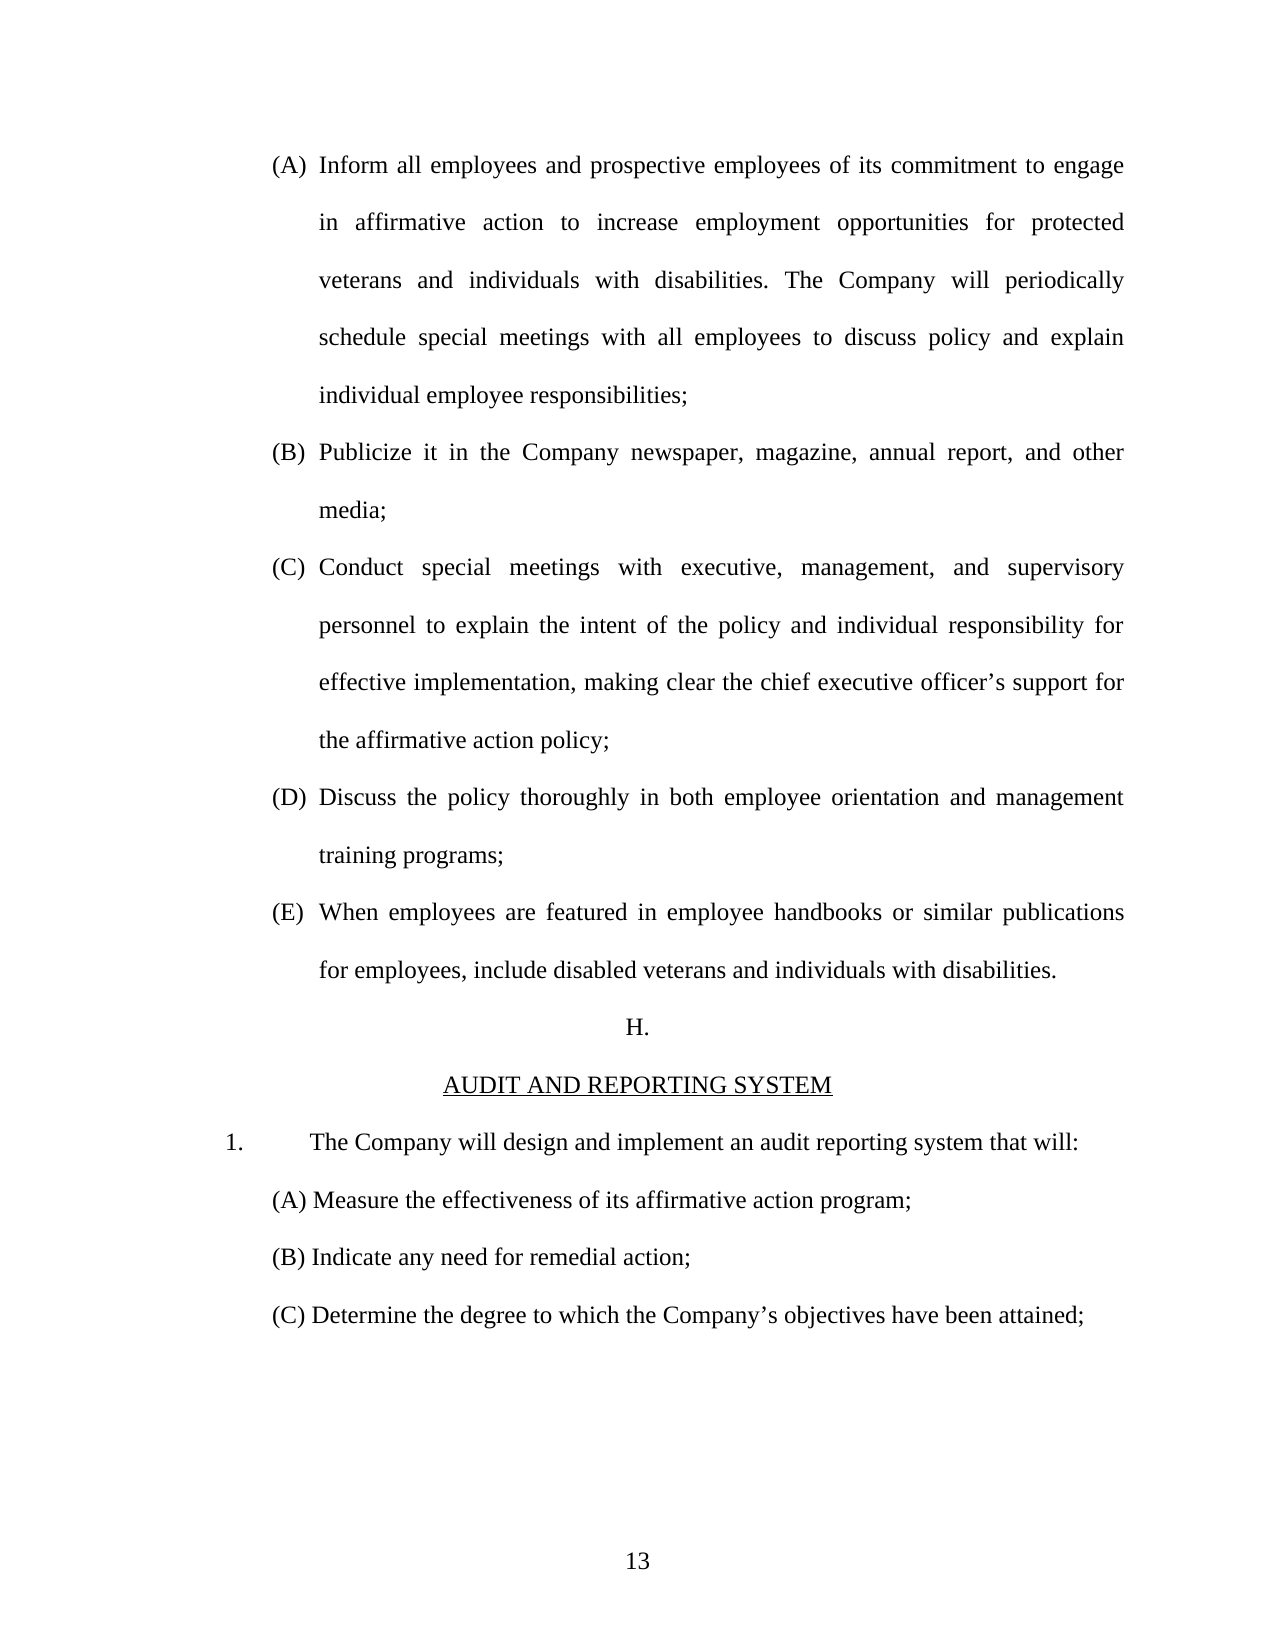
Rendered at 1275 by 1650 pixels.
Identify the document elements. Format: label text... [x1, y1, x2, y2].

text H. [150, 1012, 1125, 1041]
text AUDIT REPORTING SYSTEM [150, 1070, 1125, 1099]
text (B) Indicate any need for remedial action; [272, 1242, 1125, 1271]
list Discuss the policy thoroughly in both employee orientation and management training programs; [272, 782, 1125, 869]
list Inform all employees and prospective employees of its commitment to engage in affirmative action to increase employment opportunities for protected veterans and individuals with disabilities. The Company will periodically schedule special meetings with all employees to discuss policy and explain individual employee responsibilities; [272, 150, 1125, 409]
text (A) Measure the effectiveness of its affirmative action program; [272, 1185, 1125, 1214]
text 1. The Company will design and implement an audit reporting system that will: [150, 1127, 1125, 1156]
text (C) Determine the degree to which the Company’s objectives have been attained; [272, 1300, 1125, 1329]
list When employees are featured in employee handbooks or similar publications for employees, include disabled veterans and individuals with disabilities. [272, 897, 1125, 984]
list Publicize it in the Company newspaper, magazine, annual report, and other media; [272, 437, 1125, 524]
list Conduct special meetings with executive, management, and supervisory personnel to explain the intent of the policy and individual responsibility for effective implementation, making clear the chief executive officer’s support for the affirmative action policy; [272, 552, 1125, 754]
